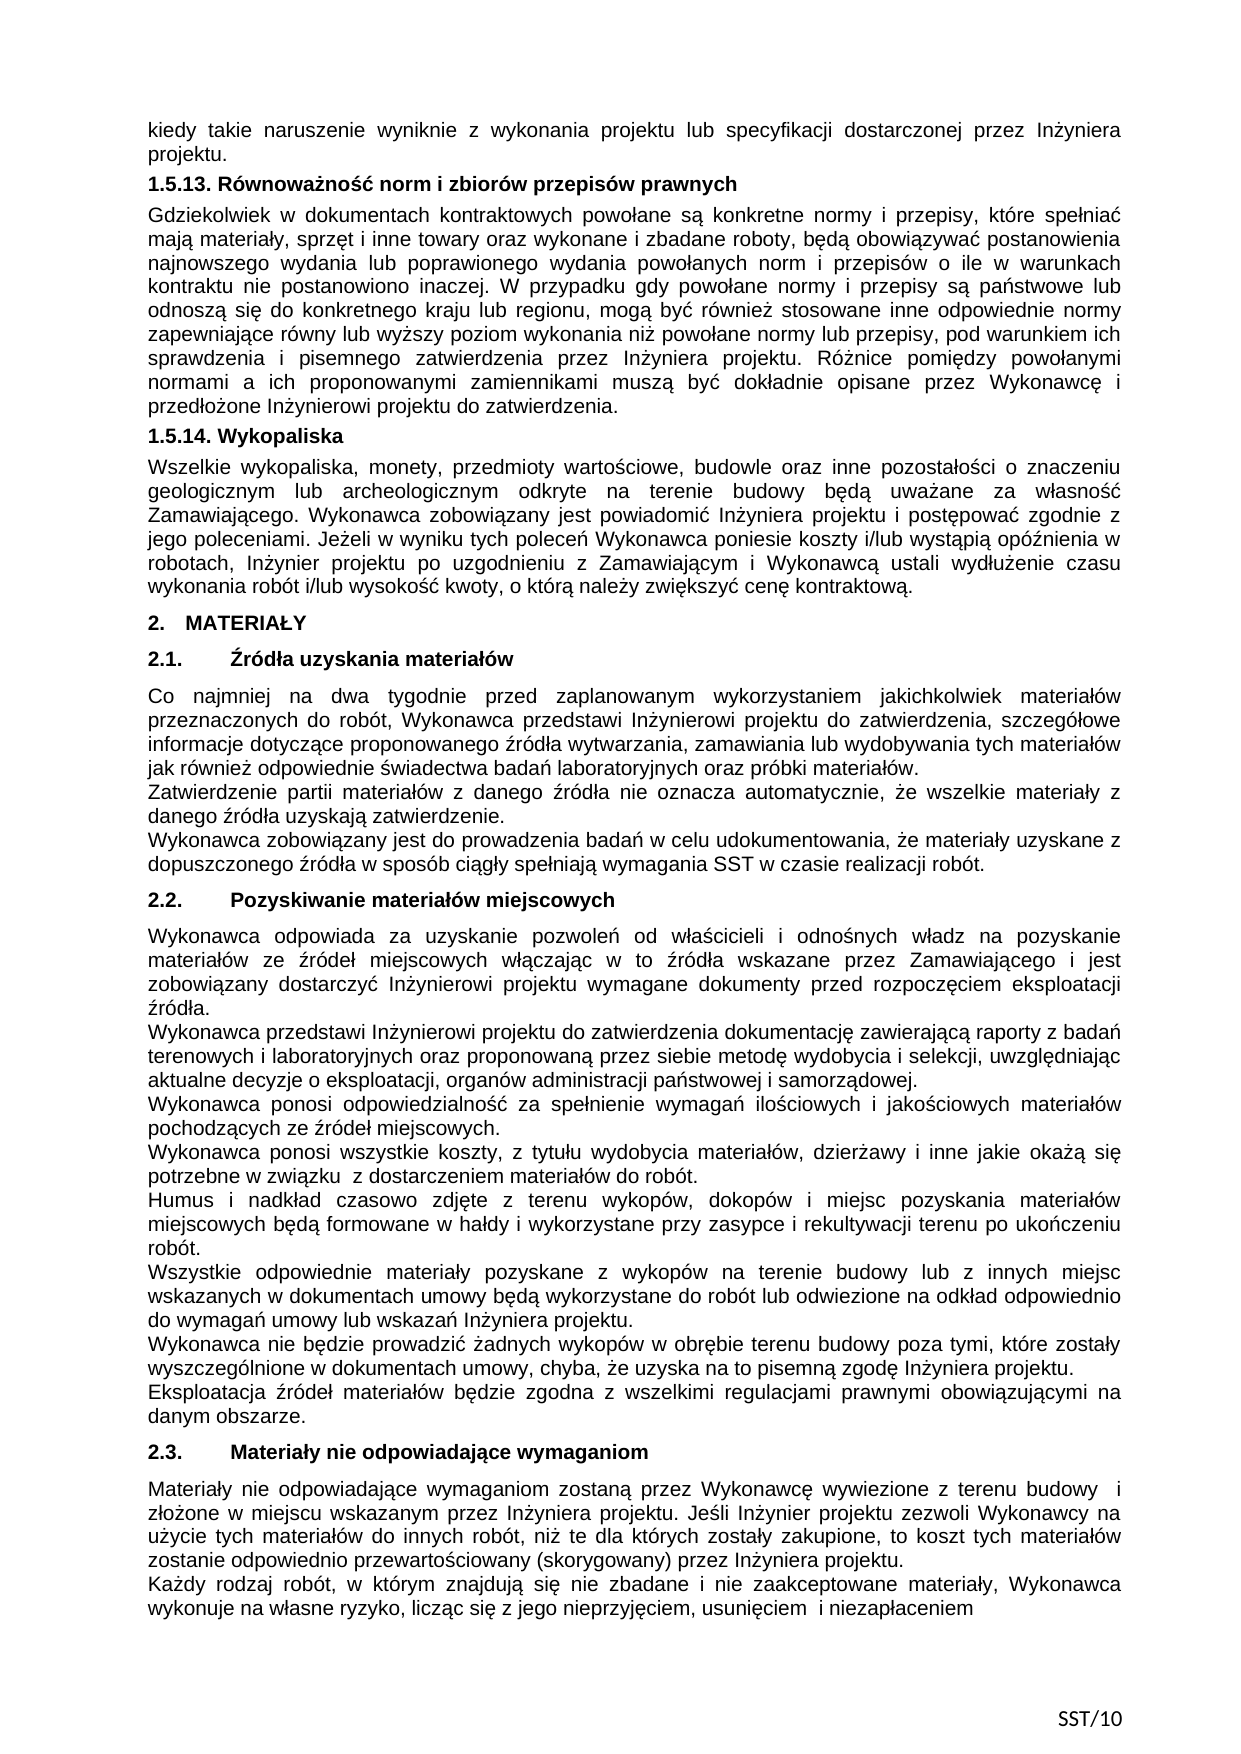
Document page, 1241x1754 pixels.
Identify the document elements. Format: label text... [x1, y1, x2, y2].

text Wszelkie wykopaliska, monety, przedmioty wartościowe, budowle oraz inne pozostałości o znaczeniu geologicznym lub archeologicznym odkryte na terenie budowy będą uważane za własność Zamawiającego. Wykonawca zobowiązany jest powiadomić Inżyniera projektu i postępować zgodnie z jego poleceniami. Jeżeli w wyniku tych poleceń Wykonawca poniesie koszty i/lub wystąpią opóźnienia w robotach, Inżynier projektu po uzgodnieniu z Zamawiającym i Wykonawcą ustali wydłużenie czasu wykonania robót i/lub wysokość kwoty, o którą należy zwiększyć cenę kontraktową. [148, 454, 1122, 598]
subtitle Materiały nie odpowiadające wymaganiom [148, 1440, 1122, 1464]
text Każdy rodzaj robót, w którym znajdują się nie zbadane i nie zaakceptowane materiały, Wykonawca wykonuje na własne ryzyko, licząc się z jego nieprzyjęciem, usunięciem i niezapłaceniem [148, 1572, 1122, 1620]
text Wykonawca odpowiada za uzyskanie pozwoleń od właścicieli i odnośnych władz na pozyskanie materiałów ze źródeł miejscowych włączając w to źródła wskazane przez Zamawiającego i jest zobowiązany dostarczyć Inżynierowi projektu wymagane dokumenty przed rozpoczęciem eksploatacji źródła. [148, 924, 1122, 1020]
text Wszystkie odpowiednie materiały pozyskane z wykopów na terenie budowy lub z innych miejsc wskazanych w dokumentach umowy będą wykorzystane do robót lub odwiezione na odkład odpowiednio do wymagań umowy lub wskazań Inżyniera projektu. [148, 1260, 1122, 1332]
subtitle Źródła uzyskania materiałów [148, 647, 1122, 671]
text Materiały nie odpowiadające wymaganiom zostaną przez Wykonawcę wywiezione z terenu budowy i złożone w miejscu wskazanym przez Inżyniera projektu. Jeśli Inżynier projektu zezwoli Wykonawcy na użycie tych materiałów do innych robót, niż te dla których zostały zakupione, to koszt tych materiałów zostanie odpowiednio przewartościowany (skorygowany) przez Inżyniera projektu. [148, 1476, 1122, 1572]
text Gdziekolwiek w dokumentach kontraktowych powołane są konkretne normy i przepisy, które spełniać mają materiały, sprzęt i inne towary oraz wykonane i zbadane roboty, będą obowiązywać postanowienia najnowszego wydania lub poprawionego wydania powołanych norm i przepisów o ile w warunkach kontraktu nie postanowiono inaczej. W przypadku gdy powołane normy i przepisy są państwowe lub odnoszą się do konkretnego kraju lub regionu, mogą być również stosowane inne odpowiednie normy zapewniające równy lub wyższy poziom wykonania niż powołane normy lub przepisy, pod warunkiem ich sprawdzenia i pisemnego zatwierdzenia przez Inżyniera projektu. Różnice pomiędzy powołanymi normami a ich proponowanymi zamiennikami muszą być dokładnie opisane przez Wykonawcę i przedłożone Inżynierowi projektu do zatwierdzenia. [148, 202, 1122, 418]
text Zatwierdzenie partii materiałów z danego źródła nie oznacza automatycznie, że wszelkie materiały z danego źródła uzyskają zatwierdzenie. [148, 779, 1122, 827]
subtitle Wykopaliska [148, 424, 1122, 448]
subtitle Równoważność norm i zbiorów przepisów prawnych [148, 172, 1122, 196]
subtitle Pozyskiwanie materiałów miejscowych [148, 888, 1122, 912]
text Wykonawca przedstawi Inżynierowi projektu do zatwierdzenia dokumentację zawierającą raporty z badań terenowych i laboratoryjnych oraz proponowaną przez siebie metodę wydobycia i selekcji, uwzględniając aktualne decyzje o eksploatacji, organów administracji państwowej i samorządowej. [148, 1020, 1122, 1092]
text Co najmniej na dwa tygodnie przed zaplanowanym wykorzystaniem jakichkolwiek materiałów przeznaczonych do robót, Wykonawca przedstawi Inżynierowi projektu do zatwierdzenia, szczegółowe informacje dotyczące proponowanego źródła wytwarzania, zamawiania lub wydobywania tych materiałów jak również odpowiednie świadectwa badań laboratoryjnych oraz próbki materiałów. [148, 684, 1122, 779]
text Wykonawca ponosi wszystkie koszty, z tytułu wydobycia materiałów, dzierżawy i inne jakie okażą się potrzebne w związku z dostarczeniem materiałów do robót. [148, 1140, 1122, 1188]
text Wykonawca zobowiązany jest do prowadzenia badań w celu udokumentowania, że materiały uzyskane z dopuszczonego źródła w sposób ciągły spełniają wymagania SST w czasie realizacji robót. [148, 827, 1122, 875]
text Eksploatacja źródeł materiałów będzie zgodna z wszelkimi regulacjami prawnymi obowiązującymi na danym obszarze. [148, 1379, 1122, 1427]
subtitle MATERIAŁY [148, 611, 1122, 635]
text Humus i nadkład czasowo zdjęte z terenu wykopów, dokopów i miejsc pozyskania materiałów miejscowych będą formowane w hałdy i wykorzystane przy zasypce i rekultywacji terenu po ukończeniu robót. [148, 1188, 1122, 1260]
text Wykonawca ponosi odpowiedzialność za spełnienie wymagań ilościowych i jakościowych materiałów pochodzących ze źródeł miejscowych. [148, 1092, 1122, 1140]
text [148, 118, 1122, 166]
text Wykonawca nie będzie prowadzić żadnych wykopów w obrębie terenu budowy poza tymi, które zostały wyszczególnione w dokumentach umowy, chyba, że uzyska na to pisemną zgodę Inżyniera projektu. [148, 1332, 1122, 1379]
